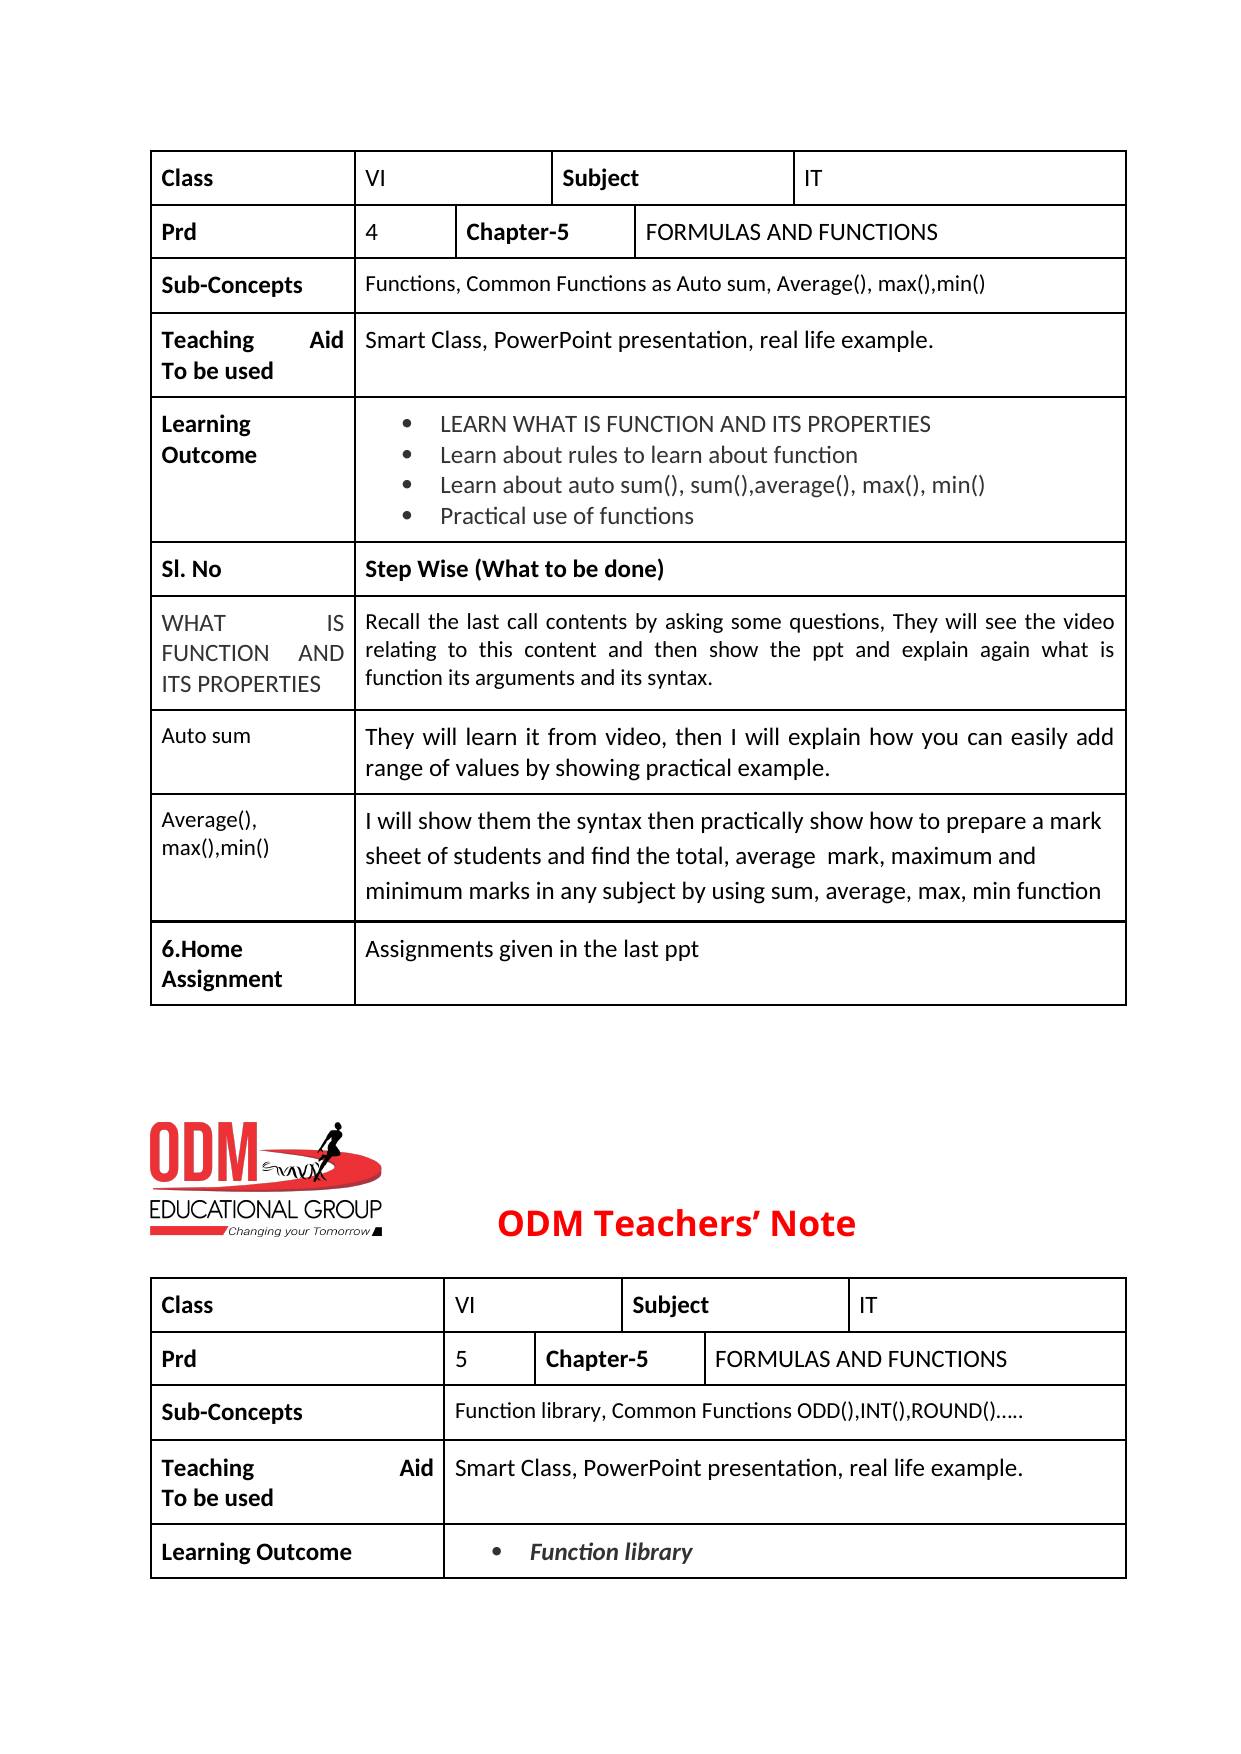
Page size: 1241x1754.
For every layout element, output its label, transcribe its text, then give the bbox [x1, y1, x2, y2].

table_cell 5 [445, 1333, 534, 1384]
table_cell Average(), max(),min() [152, 795, 354, 920]
table_cell FORMULAS AND FUNCTIONS [636, 206, 1125, 257]
table_header IT [795, 152, 1125, 203]
table_cell 4 [356, 206, 455, 257]
table_cell Teaching Aid To be used [152, 314, 354, 396]
table_cell Functions, Common Functions as Auto sum, Average(), max(),min() [356, 259, 1125, 312]
table_cell Chapter-5 [536, 1333, 704, 1384]
table_cell LEARN WHAT IS FUNCTION AND ITS PROPERTIES Learn about rules to learn about function Learn about auto sum(), sum(),average(), max(), min() Practical use of functions [356, 398, 1125, 541]
table_cell Sub-Concepts [152, 1386, 443, 1439]
table_header Subject [623, 1279, 848, 1331]
table_cell 6.Home Assignment [152, 923, 354, 1004]
table_header Subject [553, 152, 793, 203]
table_cell Learning Outcome [152, 398, 354, 541]
table_header Class [152, 152, 354, 203]
table_cell Learning Outcome [152, 1525, 443, 1577]
table_cell Smart Class, PowerPoint presentation, real life example. [445, 1441, 1125, 1523]
table_header IT [850, 1279, 1125, 1331]
table_cell They will learn it from video, then I will explain how you can easily add range of values by showing practical example. [356, 711, 1125, 793]
table_cell Chapter-5 [457, 206, 634, 257]
table_header Class [152, 1279, 443, 1331]
table_cell Sub-Concepts [152, 259, 354, 312]
table_cell Teaching Aid To be used [152, 1441, 443, 1523]
table_cell Recall the last call contents by asking some questions, They will see the video relating to this content and then show the ppt and explain again what is function its arguments and its syntax. [356, 597, 1125, 709]
table_cell WHAT IS FUNCTION AND ITS PROPERTIES [152, 597, 354, 709]
text ODM Teachers’ Note [150, 1122, 1090, 1247]
table_header VI [445, 1279, 621, 1331]
picture [150, 1122, 382, 1237]
table_cell Auto sum [152, 711, 354, 793]
table_header VI [356, 152, 551, 203]
table_cell Sl. No [152, 543, 354, 594]
table_cell Prd [152, 206, 354, 257]
table_cell Function library, Common Functions ODD(),INT(),ROUND()….. [445, 1386, 1125, 1439]
table_cell I will show them the syntax then practically show how to prepare a mark sheet of students and find the total, average mark, maximum and minimum marks in any subject by using sum, average, max, min function [356, 795, 1125, 920]
table_cell Assignments given in the last ppt [356, 923, 1125, 1004]
table_cell Prd [152, 1333, 443, 1384]
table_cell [445, 1525, 1125, 1577]
table_cell Smart Class, PowerPoint presentation, real life example. [356, 314, 1125, 396]
table_cell FORMULAS AND FUNCTIONS [706, 1333, 1125, 1384]
table_cell Step Wise (What to be done) [356, 543, 1125, 594]
